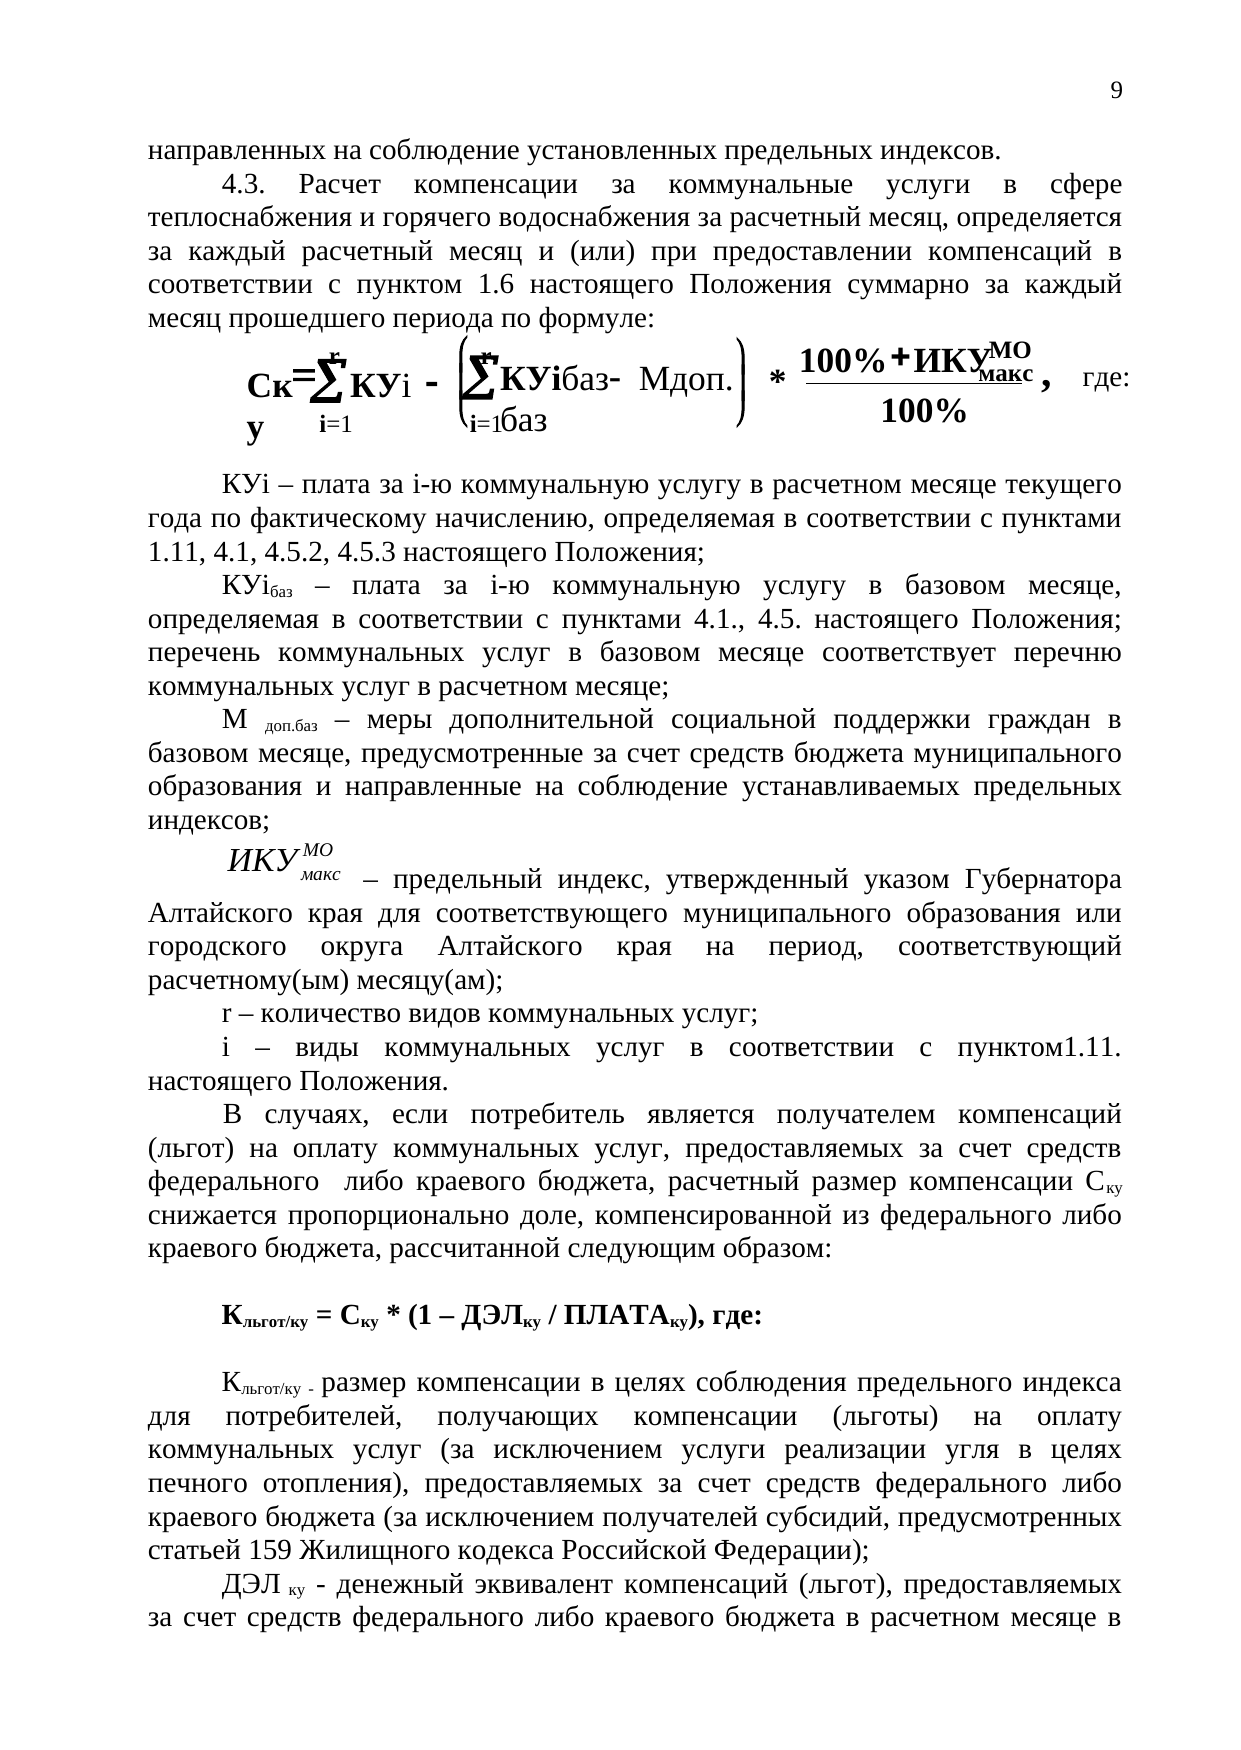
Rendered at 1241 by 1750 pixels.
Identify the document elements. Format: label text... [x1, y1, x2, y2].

text Кльгот/ку = Ску * (1 – ДЭЛку / ПЛАТАку), где: [148, 1297, 1123, 1331]
text – предельный индекс, утвержденный указом Губернатора Алтайского края для соответствующего муниципального образования или городского округа Алтайского края на период, соответствующий расчетному(ым) месяцу(ам); [148, 836, 1123, 996]
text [148, 1566, 1123, 1633]
list В случаях, если потребитель является получателем компенсаций (льгот) на оплату коммунальных услуг, предоставляемых за счет средств федерального либо краевого бюджета, расчетный размер компенсации Ску снижается пропорционально доле, компенсированной из федерального либо краевого бюджета, рассчитанной следующим образом: [148, 1096, 1123, 1264]
text i – виды коммунальных услуг в соответствии с пунктом1.11. настоящего Положения. [148, 1029, 1123, 1096]
text КУiбаз – плата за i-ю коммунальную услугу в базовом месяце, определяемая в соответствии с пунктами 4.1., 4.5. настоящего Положения; перечень коммунальных услуг в базовом месяце соответствует перечню коммунальных услуг в расчетном месяце; [148, 567, 1123, 701]
text Кльгот/ку - размер компенсации в целях соблюдения предельного индекса для потребителей, получающих компенсации (льготы) на оплату коммунальных услуг (за исключением услуги реализации угля в целях печного отопления), предоставляемых за счет средств федерального либо краевого бюджета (за исключением получателей субсидий, предусмотренных статьей 159 Жилищного кодекса Российской Федерации); [148, 1364, 1123, 1566]
text r – количество видов коммунальных услуг; [148, 996, 1123, 1029]
text КУi – плата за i-ю коммунальную услугу в расчетном месяце текущего года по фактическому начислению, определяемая в соответствии с пунктами 1.11, 4.1, 4.5.2, 4.5.3 настоящего Положения; [148, 467, 1123, 567]
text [148, 132, 1123, 166]
text 4.3. Расчет компенсации за коммунальные услуги в сфере теплоснабжения и горячего водоснабжения за расчетный месяц, определяется за каждый расчетный месяц и (или) при предоставлении компенсаций в соответствии с пунктом 1.6 настоящего Положения суммарно за каждый месяц прошедшего периода по формуле: [148, 166, 1123, 334]
text М доп.баз – меры дополнительной социальной поддержки граждан в базовом месяце, предусмотренные за счет средств бюджета муниципального образования и направленные на соблюдение устанавливаемых предельных индексов; [148, 701, 1123, 836]
